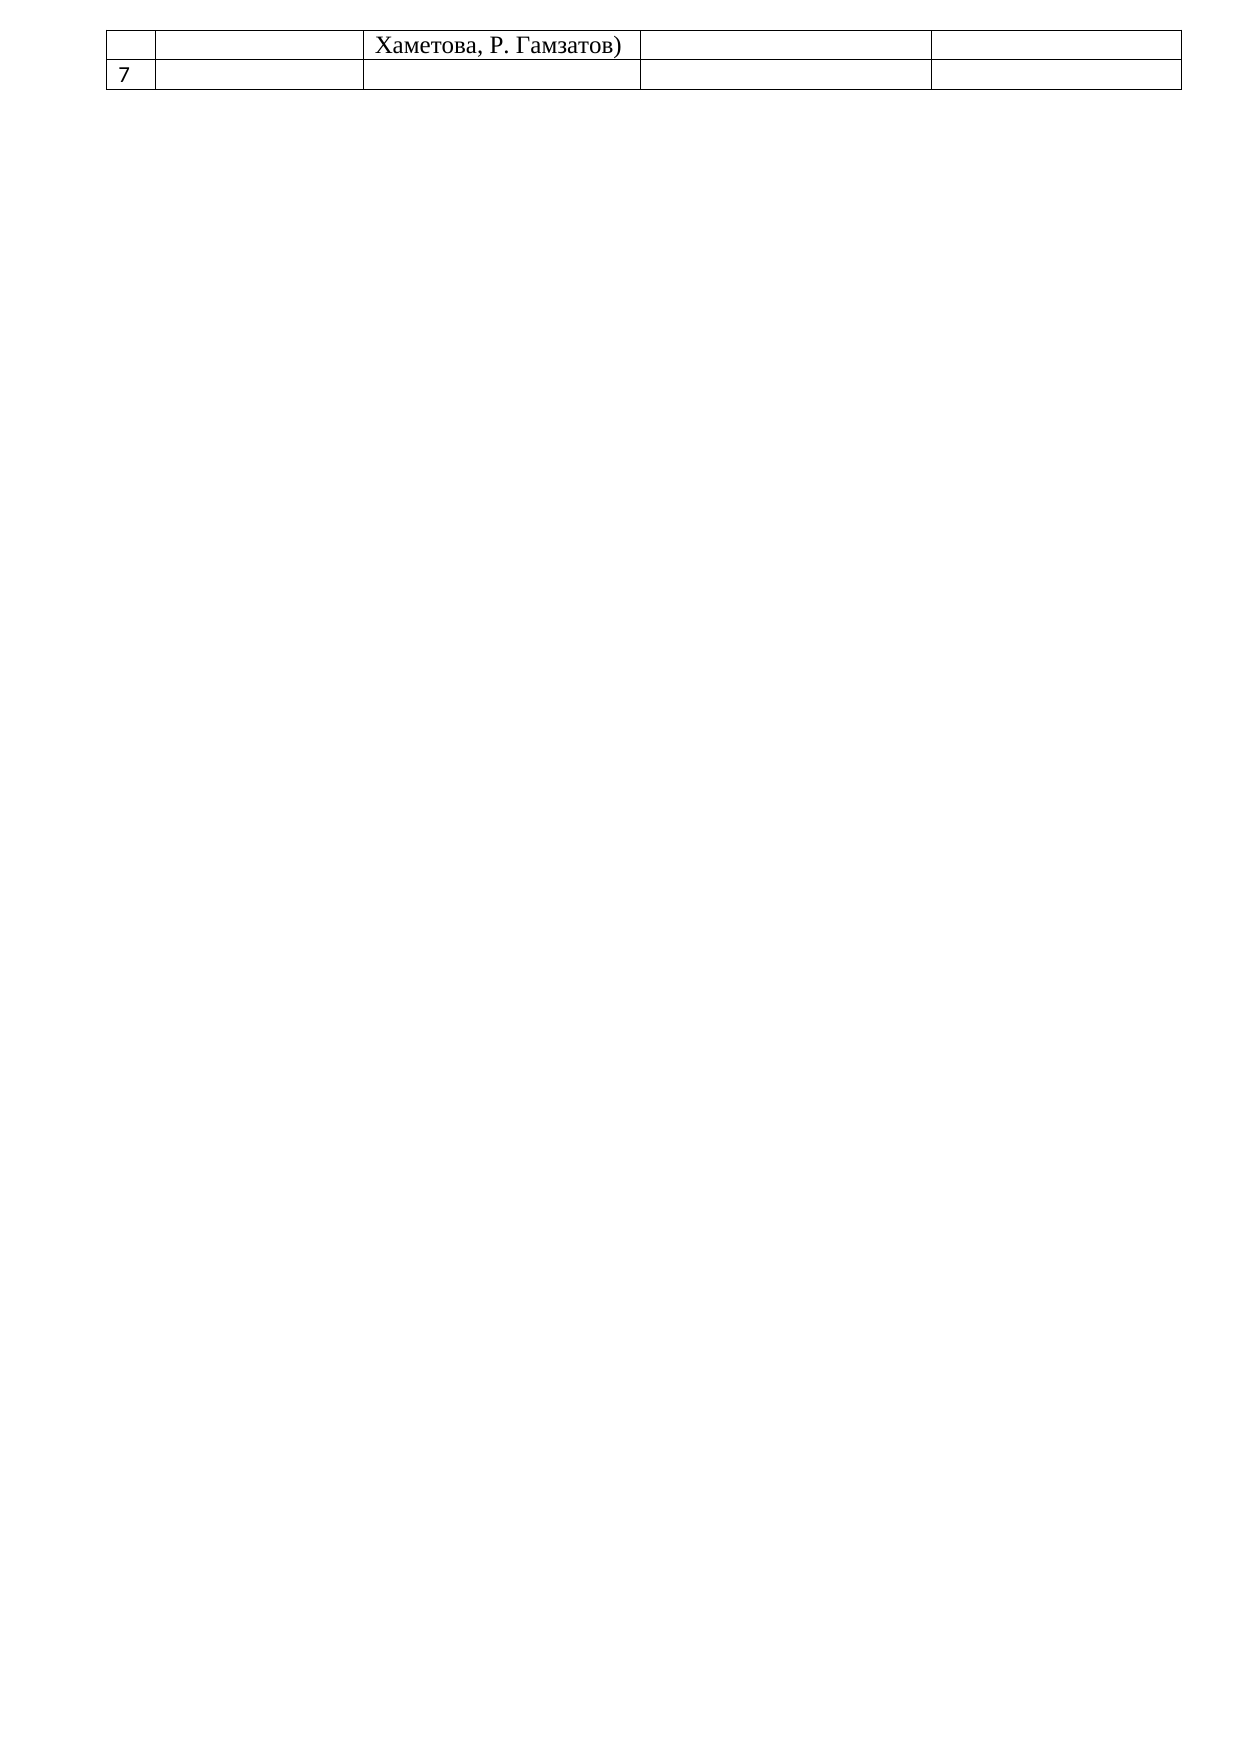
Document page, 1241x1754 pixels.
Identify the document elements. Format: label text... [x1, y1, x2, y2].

table_cell [156, 60, 363, 89]
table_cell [364, 31, 640, 59]
table_cell [641, 60, 931, 89]
table_cell 7 [107, 60, 155, 89]
table_cell Whatsapp [641, 31, 931, 59]
table_cell 6 [107, 31, 155, 59]
table_cell [364, 60, 640, 89]
table_cell [932, 60, 1181, 89]
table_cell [156, 31, 363, 59]
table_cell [932, 31, 1181, 59]
